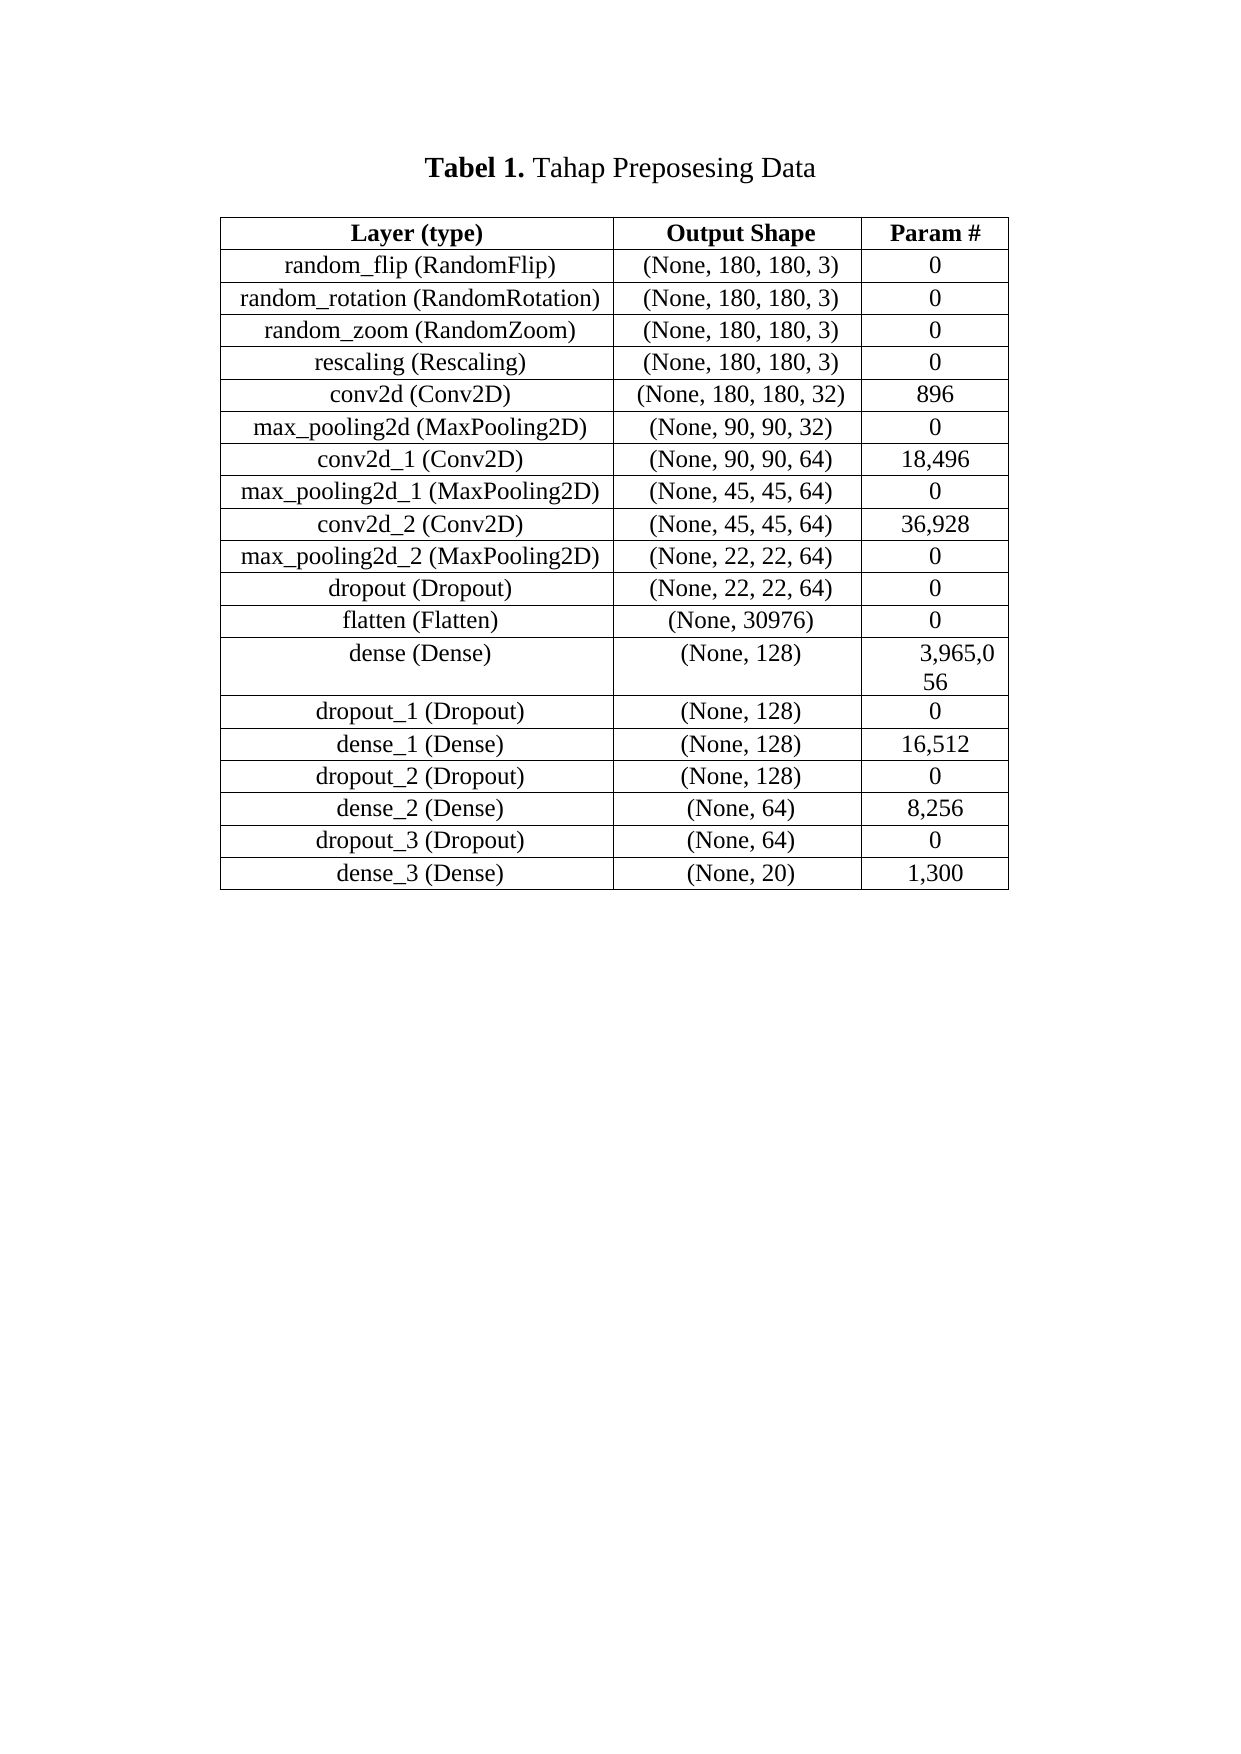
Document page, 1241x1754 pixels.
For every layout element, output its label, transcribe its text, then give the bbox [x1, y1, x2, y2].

table_header Param # [862, 218, 1008, 249]
table_cell dense_3 (Dense) [221, 858, 613, 889]
table_cell 0 [862, 250, 1008, 282]
table_cell max_pooling2d_2 (MaxPooling2D) [221, 541, 613, 572]
table_cell dense_2 (Dense) [221, 793, 613, 824]
table_cell 0 [862, 476, 1008, 508]
table_cell 16,512 [862, 729, 1008, 760]
table_cell max_pooling2d_1 (MaxPooling2D) [221, 476, 613, 508]
table_cell (None, 180, 180, 3) [614, 347, 861, 378]
table_cell 0 [862, 696, 1008, 728]
table_cell 0 [862, 347, 1008, 378]
table_cell 0 [862, 315, 1008, 346]
table_cell (None, 90, 90, 64) [614, 444, 861, 475]
table_cell dropout_2 (Dropout) [221, 761, 613, 792]
table_cell (None, 180, 180, 3) [614, 315, 861, 346]
table_cell conv2d (Conv2D) [221, 380, 613, 411]
table_cell 0 [862, 606, 1008, 637]
table_cell 3,965,056 [862, 638, 1008, 695]
table_cell dropout (Dropout) [221, 573, 613, 604]
table_cell 8,256 [862, 793, 1008, 824]
table_cell 18,496 [862, 444, 1008, 475]
table_cell dropout_3 (Dropout) [221, 826, 613, 857]
table_cell (None, 180, 180, 32) [614, 380, 861, 411]
table_cell dropout_1 (Dropout) [221, 696, 613, 728]
table_cell dense_1 (Dense) [221, 729, 613, 760]
table_cell (None, 180, 180, 3) [614, 283, 861, 314]
table_cell flatten (Flatten) [221, 606, 613, 637]
table_cell (None, 128) [614, 729, 861, 760]
table_cell 0 [862, 826, 1008, 857]
table_cell (None, 128) [614, 696, 861, 728]
table_cell (None, 64) [614, 793, 861, 824]
table_cell (None, 45, 45, 64) [614, 509, 861, 540]
table_cell random_flip (RandomFlip) [221, 250, 613, 282]
table_cell 896 [862, 380, 1008, 411]
table_cell (None, 180, 180, 3) [614, 250, 861, 282]
table_cell 0 [862, 761, 1008, 792]
table_cell 0 [862, 573, 1008, 604]
table_cell (None, 128) [614, 638, 861, 695]
table_header Output Shape [614, 218, 861, 249]
table_cell (None, 30976) [614, 606, 861, 637]
table_cell (None, 22, 22, 64) [614, 573, 861, 604]
table_cell conv2d_2 (Conv2D) [221, 509, 613, 540]
table_cell (None, 20) [614, 858, 861, 889]
text Tabel 1. Tahap Preposesing Data [187, 150, 1053, 183]
table_cell 0 [862, 283, 1008, 314]
table_cell 0 [862, 541, 1008, 572]
table_cell dense (Dense) [221, 638, 613, 695]
table_cell max_pooling2d (MaxPooling2D) [221, 412, 613, 443]
table_cell (None, 128) [614, 761, 861, 792]
table_cell rescaling (Rescaling) [221, 347, 613, 378]
table_cell 36,928 [862, 509, 1008, 540]
table_cell (None, 64) [614, 826, 861, 857]
table_cell 0 [862, 412, 1008, 443]
table_cell 1,300 [862, 858, 1008, 889]
table_cell random_zoom (RandomZoom) [221, 315, 613, 346]
table_cell conv2d_1 (Conv2D) [221, 444, 613, 475]
table_header Layer (type) [221, 218, 613, 249]
table_cell (None, 22, 22, 64) [614, 541, 861, 572]
table_cell random_rotation (RandomRotation) [221, 283, 613, 314]
table_cell (None, 45, 45, 64) [614, 476, 861, 508]
table_cell (None, 90, 90, 32) [614, 412, 861, 443]
